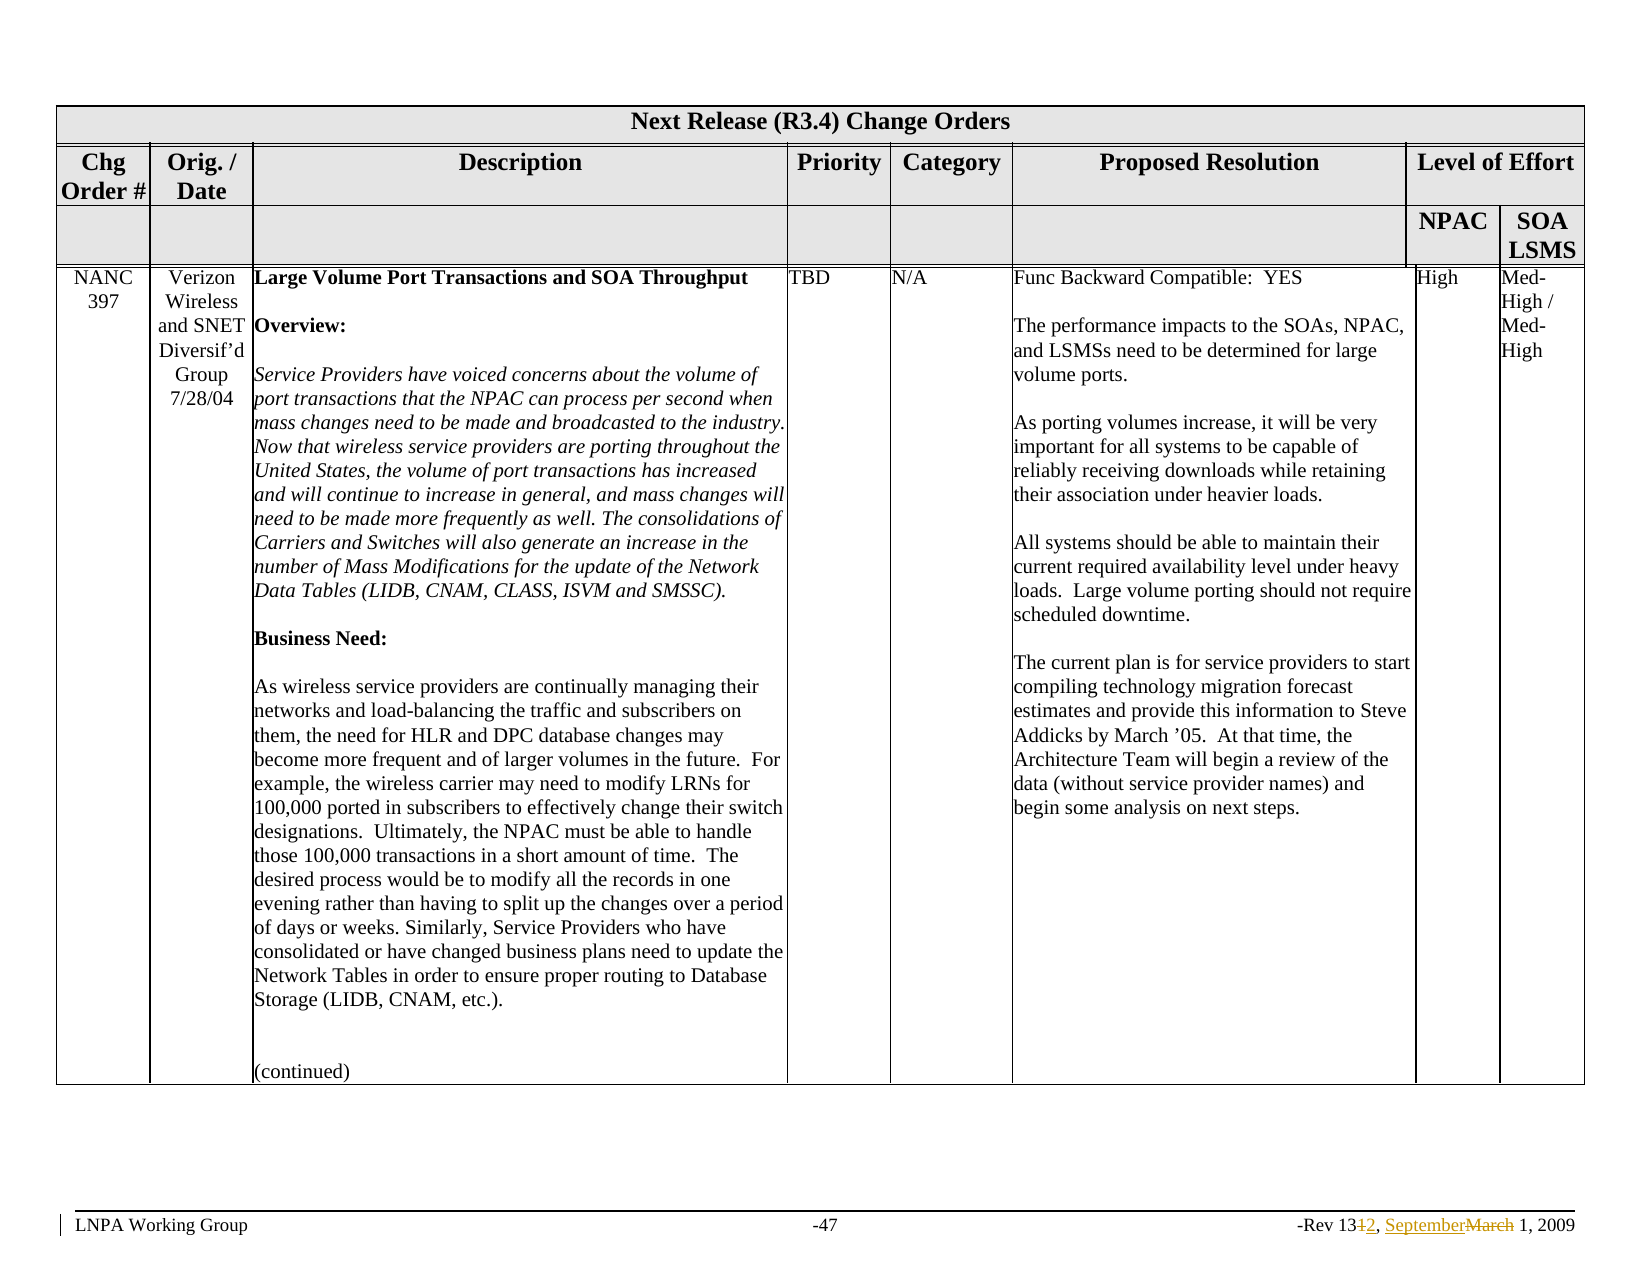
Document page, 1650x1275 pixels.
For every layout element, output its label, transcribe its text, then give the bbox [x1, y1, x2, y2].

table_cell NANC 397 [57, 268, 149, 1083]
table_cell Verizon Wireless and SNET Diversif’d Group 7/28/04 [151, 268, 252, 1083]
table_cell SOA LSMS [1501, 206, 1584, 264]
table_cell Med-High / Med-High [1501, 268, 1584, 1083]
table_cell Func Backward Compatible: YES The performance impacts to the SOAs, NPAC, and LSMSs need to be determined for large volume ports. As porting volumes increase, it will be very important for all systems to be capable of reliably receiving downloads while retaining their association under heavier loads. All systems should be able to maintain their current required availability level under heavy loads. Large volume porting should not require scheduled downtime. The current plan is for service providers to start compiling technology migration forecast estimates and provide this information to Steve Addicks by March ’05. At that time, the Architecture Team will begin a review of the data (without service provider names) and begin some analysis on next steps. [1013, 268, 1415, 1083]
table_cell Description [254, 147, 787, 205]
table_cell [891, 206, 1012, 264]
table_cell High [1417, 268, 1499, 1083]
table_cell Chg Order # [57, 147, 149, 205]
table_cell Priority [788, 147, 890, 205]
table_cell TBD [788, 268, 890, 1083]
table_header Next Release (R3.4) Change Orders [57, 107, 1584, 142]
table_cell [151, 206, 252, 264]
table_cell [1013, 206, 1405, 264]
table_cell [57, 206, 149, 264]
table_cell Orig. / Date [151, 147, 252, 205]
table_cell Level of Effort [1407, 147, 1584, 205]
table_cell [788, 206, 890, 264]
table_cell [254, 206, 787, 264]
table_cell NPAC [1407, 206, 1499, 264]
table_cell Large Transactions and SOA Throughput Overview: Service Providers have voiced concerns about the volume of port transactions that the NPAC can process per second when mass changes need to be made and broadcasted to the industry. Now that wireless service providers are porting throughout the , the volume of port transactions has increased and will continue to increase in general, and mass changes will need to be made more frequently as well. The consolidations of Carriers and Switches will also generate an increase in the number of Mass Modifications for the update of the Network Data Tables (LIDB, CNAM, CLASS, ISVM and SMSSC). Business Need: As wireless service providers are continually managing their networks and load-balancing the traffic and subscribers on them, the need for HLR and DPC database changes may become more frequent and of larger volumes in the future. For example, the wireless carrier may need to modify LRNs for 100,000 ported in subscribers to effectively change their switch designations. Ultimately, the NPAC must be able to handle those 100,000 transactions in a short amount of time. The desired process would be to modify all the records in one evening rather than having to split up the changes over a period of days or weeks. Similarly, Service Providers who have consolidated or have changed business plans need to update the Network Tables in order to ensure proper routing to Database Storage (LIDB, CNAM, etc.). (continued) [254, 268, 787, 1083]
table_cell Category [891, 147, 1012, 205]
table_cell Proposed Resolution [1013, 147, 1405, 205]
table_cell N/A [891, 268, 1012, 1083]
